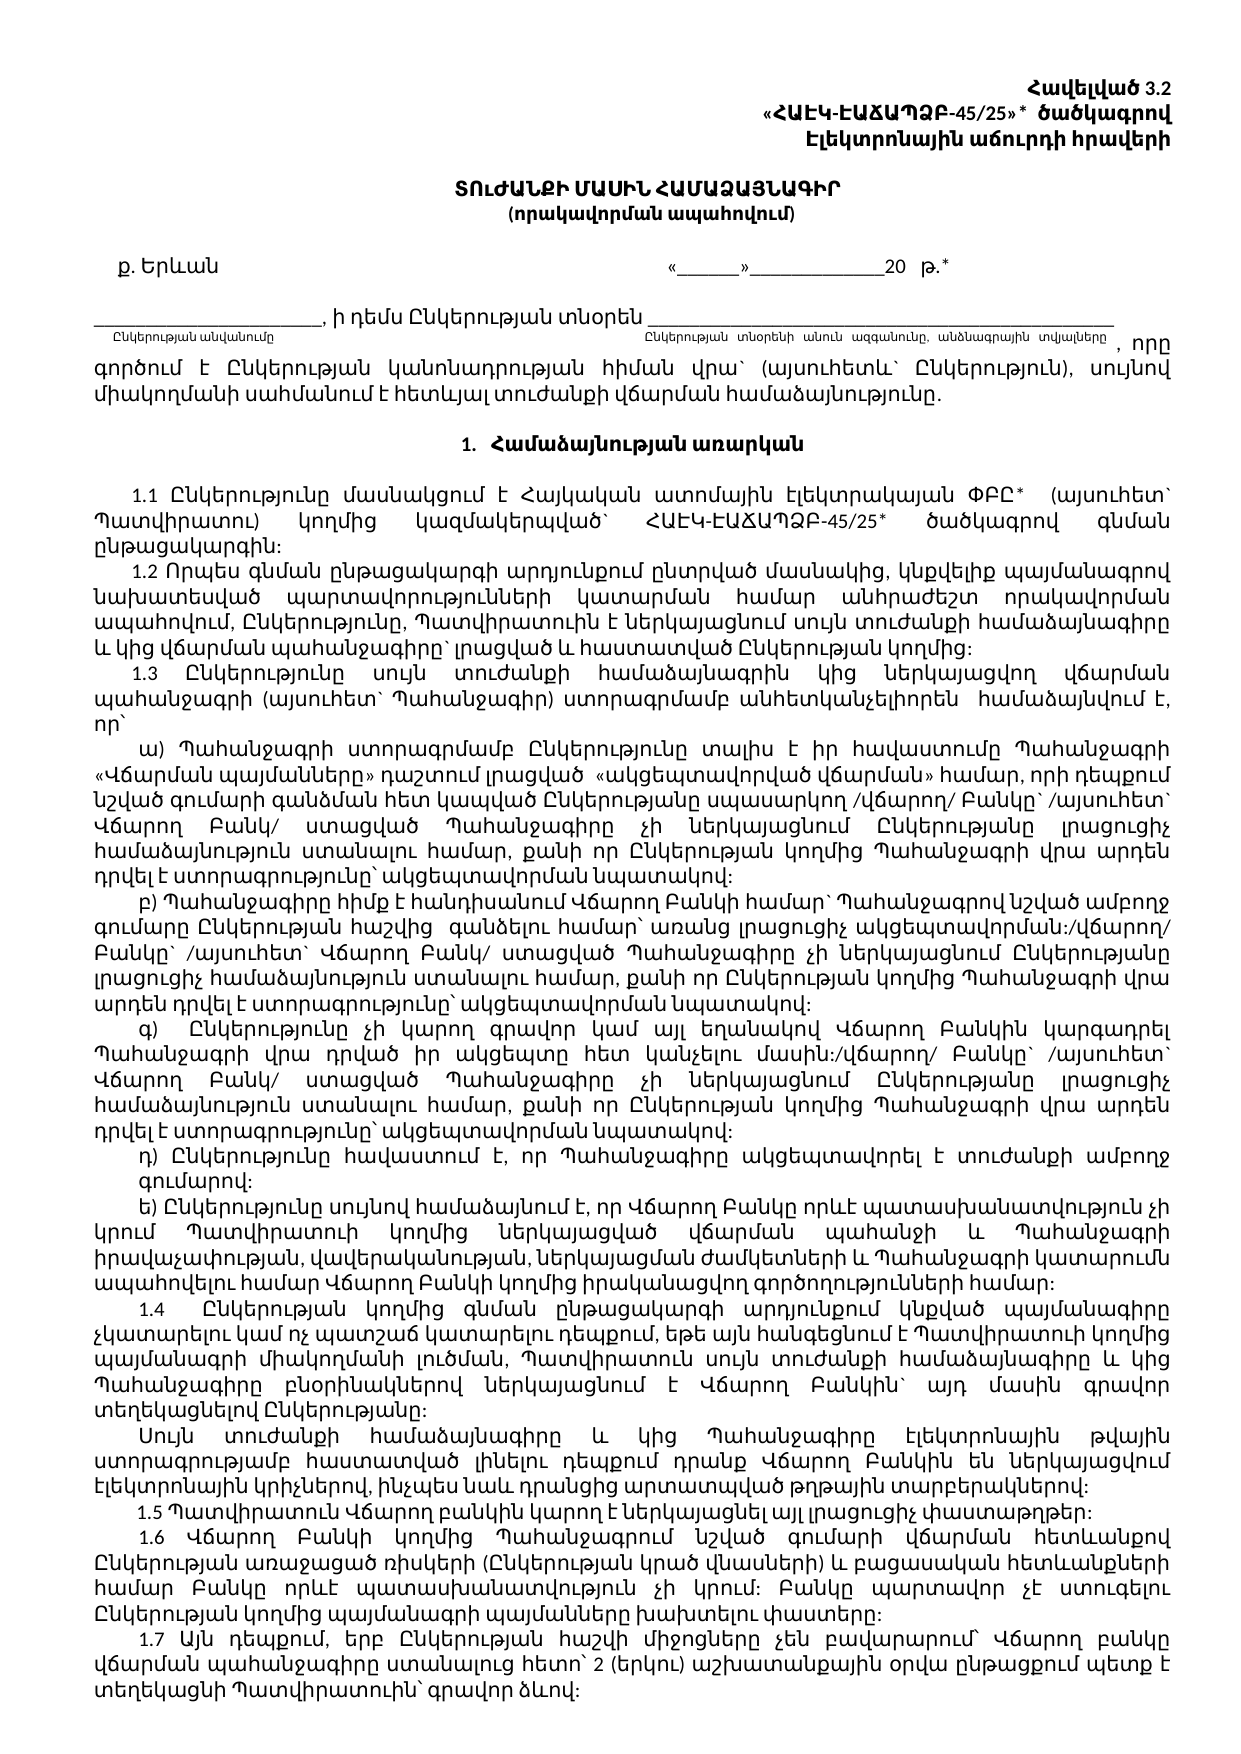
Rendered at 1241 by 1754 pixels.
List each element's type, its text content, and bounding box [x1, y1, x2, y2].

text «ՀԱԷԿ-ԷԱՃԱՊՁԲ-45/25»* ծածկագրով [94, 100, 1171, 126]
text Ընկերության անվանումը Ընկերության տնօրենի անուն ազգանունը, անձնագրային տվյալները , որը գործում է Ընկերության կանոնադրության հիման վրա` (այսուհետև` Ընկերություն), սույնով միակողմանի սահմանում է հետևյալ տուժանքի վճարման համաձայնությունը. [94, 330, 1171, 406]
text գ) Ընկերությունը չի կարող գրավոր կամ այլ եղանակով Վճարող Բանկին կարգադրել Պահանջագրի վրա դրված իր ակցեպտը հետ կանչելու մասին:/վճարող/ Բանկը` /այսուհետ` Վճարող Բանկ/ ստացված Պահանջագիրը չի ներկայացնում Ընկերությանը լրացուցիչ համաձայնություն ստանալու համար, քանի որ Ընկերության կողմից Պահանջագրի վրա արդեն դրվել է ստորագրությունը՝ ակցեպտավորման նպատակով: [94, 1016, 1171, 1143]
text Սույն տուժանքի համաձայնագիրը և կից Պահանջագիրը էլեկտրոնային թվային ստորագրությամբ հաստատված լինելու դեպքում դրանք Վճարող Բանկին են ներկայացվում էլեկտրոնային կրիչներով, ինչպես նաև դրանցից արտատպված թղթային տարբերակներով: [94, 1423, 1171, 1499]
text ք. Երևան «______»_____________20 թ.* [94, 254, 1171, 279]
text Էլեկտրոնային աճուրդի հրավերի [94, 126, 1171, 151]
text Հավելված 3.2 [94, 75, 1171, 100]
text 1.3 Ընկերությունը սույն տուժանքի համաձայնագրին կից ներկայացվող վճարման պահանջագրի (այսուհետ` Պահանջագիր) ստորագրմամբ անհետկանչելիորեն համաձայնվում է, որ՝ [94, 660, 1171, 737]
text 1.4 Ընկերության կողմից գնման ընթացակարգի արդյունքում կնքված պայմանագիրը չկատարելու կամ ոչ պատշաճ կատարելու դեպքում, եթե այն հանգեցնում է Պատվիրատուի կողմից պայմանագրի միակողմանի լուծման, Պատվիրատուն սույն տուժանքի համաձայնագիրը և կից Պահանջագիրը բնօրինակներով ներկայացնում է Վճարող Բանկին` այդ մասին գրավոր տեղեկացնելով Ընկերությանը: [94, 1296, 1171, 1423]
text ա) Պահանջագրի ստորագրմամբ Ընկերությունը տալիս է իր հավաստումը Պահանջագրի «Վճարման պայմանները» դաշտում լրացված «ակցեպտավորված վճարման» համար, որի դեպքում նշված գումարի գանձման հետ կապված Ընկերությանը սպասարկող /վճարող/ Բանկը` /այսուհետ` Վճարող Բանկ/ ստացված Պահանջագիրը չի ներկայացնում Ընկերությանը լրացուցիչ համաձայնություն ստանալու համար, քանի որ Ընկերության կողմից Պահանջագրի վրա արդեն դրվել է ստորագրությունը՝ ակցեպտավորման նպատակով: [94, 737, 1171, 889]
text 1.2 Որպես գնման ընթացակարգի արդյունքում ընտրված մասնակից, կնքվելիք պայմանագրով նախատեսված պարտավորությունների կատարման համար անհրաժեշտ որակավորման ապահովում, Ընկերությունը, Պատվիրատուին է ներկայացնում սույն տուժանքի համաձայնագիրը և կից վճարման պահանջագիրը` լրացված և հաստատված Ընկերության կողմից: [94, 559, 1171, 660]
text ե) Ընկերությունը սույնով համաձայնում է, որ Վճարող Բանկը որևէ պատասխանատվություն չի կրում Պատվիրատուի կողմից ներկայացված վճարման պահանջի և Պահանջագրի իրավաչափության, վավերականության, ներկայացման ժամկետների և Պահանջագրի կատարումն ապահովելու համար Վճարող Բանկի կողմից իրականացվող գործողությունների համար: [94, 1194, 1171, 1296]
text 1.7 Այն դեպքում, երբ Ընկերության հաշվի միջոցները չեն բավարարում՝ Վճարող բանկը վճարման պահանջագիրը ստանալուց հետո՝ 2 (երկու) աշխատանքային օրվա ընթացքում պետք է տեղեկացնի Պատվիրատուին՝ գրավոր ձևով: [94, 1626, 1171, 1702]
text (որակավորման ապահովում) [94, 202, 1171, 225]
text ______________________, ի դեմս Ընկերության տնօրեն _____________________________________________ [94, 304, 1171, 330]
text դ) Ընկերությունը հավաստում է, որ Պահանջագիրը ակցեպտավորել է տուժանքի ամբողջ գումարով: [138, 1143, 1171, 1194]
text բ) Պահանջագիրը հիմք է հանդիսանում Վճարող Բանկի համար` Պահանջագրով նշված ամբողջ գումարը Ընկերության հաշվից գանձելու համար՝ առանց լրացուցիչ ակցեպտավորման:/վճարող/ Բանկը` /այսուհետ` Վճարող Բանկ/ ստացված Պահանջագիրը չի ներկայացնում Ընկերությանը լրացուցիչ համաձայնություն ստանալու համար, քանի որ Ընկերության կողմից Պահանջագրի վրա արդեն դրվել է ստորագրությունը՝ ակցեպտավորման նպատակով: [94, 889, 1171, 1016]
text ՏՈւԺԱՆՔԻ ՄԱՍԻՆ ՀԱՄԱՁԱՅՆԱԳԻՐ [94, 177, 1171, 202]
text 1.6 Վճարող Բանկի կողմից Պահանջագրում նշված գումարի վճարման հետևանքով Ընկերության առաջացած ռիսկերի (Ընկերության կրած վնասների) և բացասական հետևանքների համար Բանկը որևէ պատասխանատվություն չի կրում: Բանկը պարտավոր չէ ստուգելու Ընկերության կողմից պայմանագրի պայմանները խախտելու փաստերը: [94, 1524, 1171, 1626]
text 1. Համաձայնության առարկան [94, 432, 1171, 457]
text 1.1 Ընկերությունը մասնակցում է Հայկական ատոմային էլեկտրակայան ՓԲԸ* (այսուհետ` Պատվիրատու) կողմից կազմակերպված` ՀԱԷԿ-ԷԱՃԱՊՁԲ-45/25* ծածկագրով գնման ընթացակարգին: [94, 482, 1171, 559]
text 1.5 Պատվիրատուն Վճարող բանկին կարող է ներկայացնել այլ լրացուցիչ փաստաթղթեր: [94, 1499, 1171, 1524]
